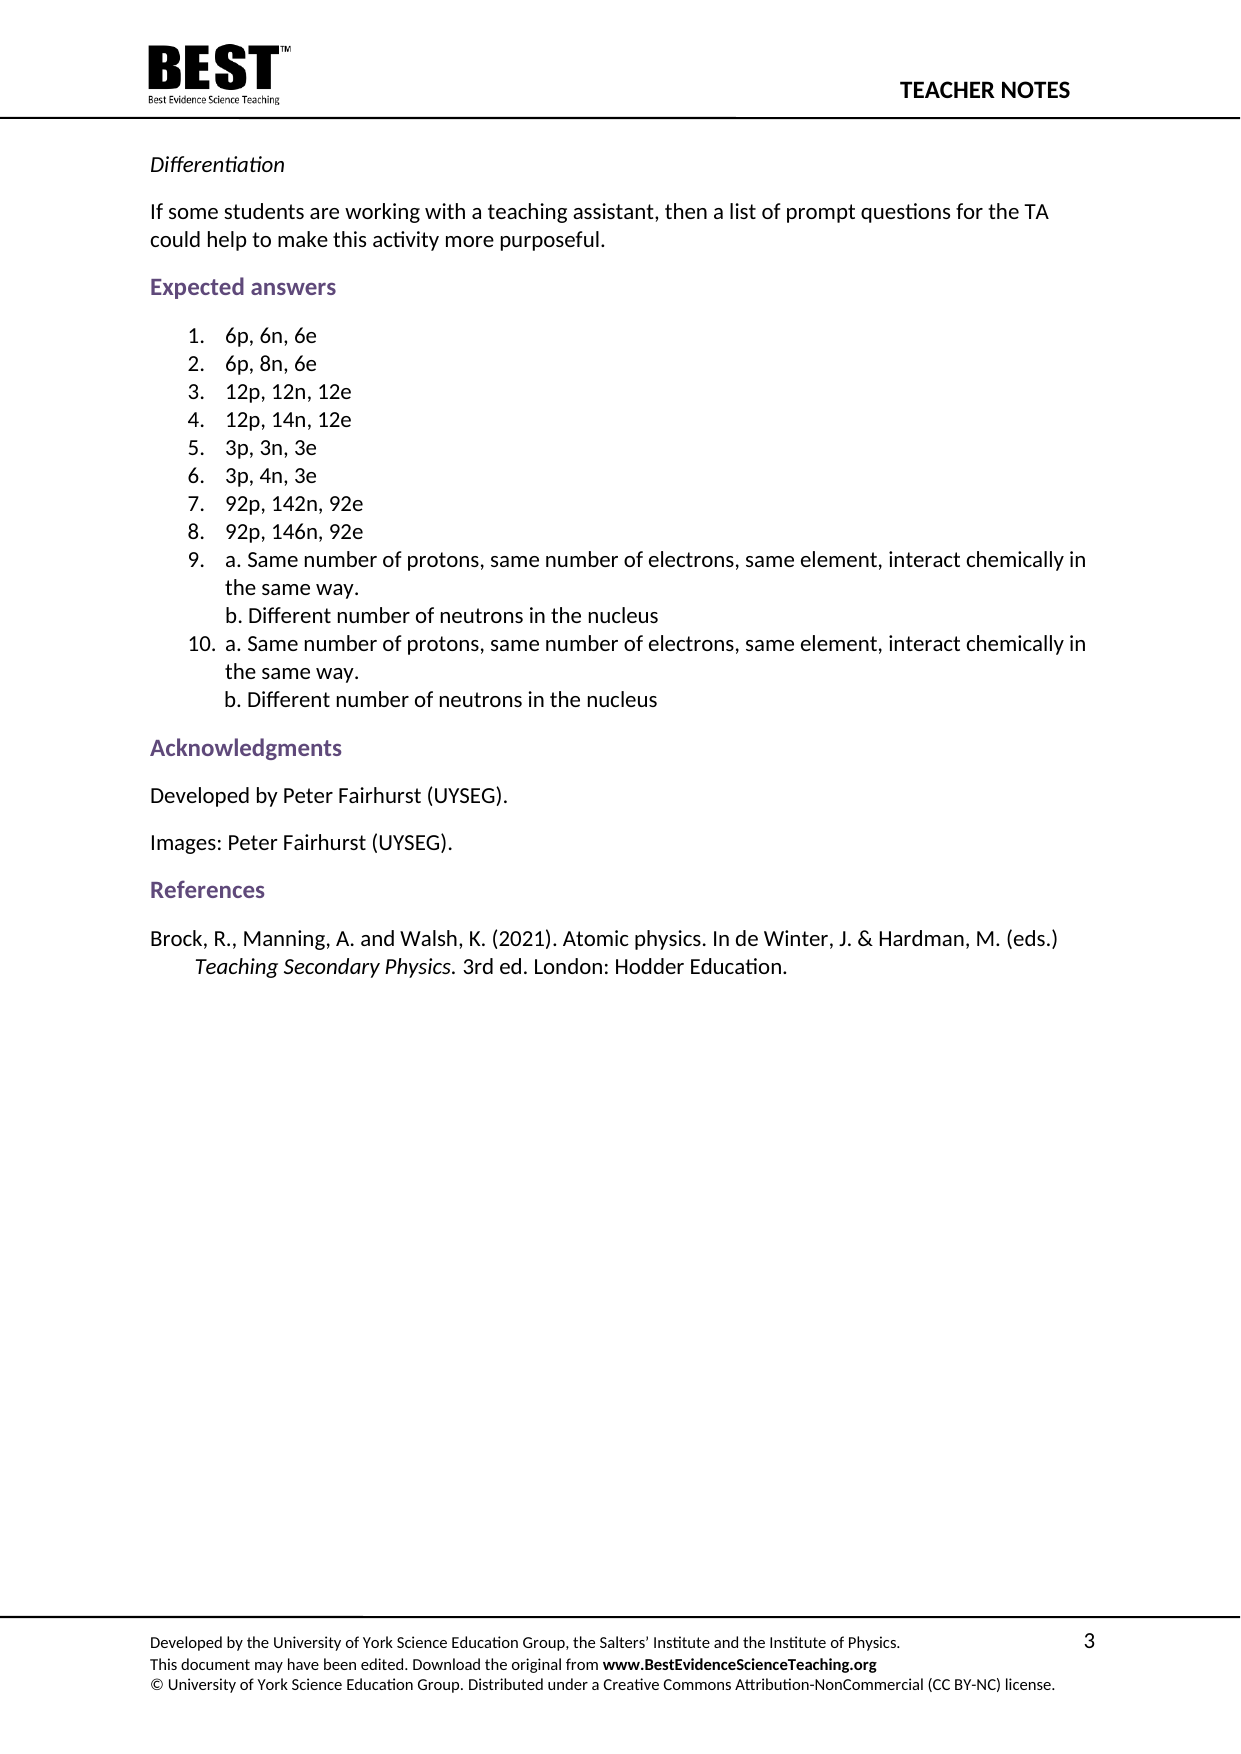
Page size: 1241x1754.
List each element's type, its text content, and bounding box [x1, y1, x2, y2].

list 12p, 14n, 12e [187, 405, 1090, 433]
text Expected answers [150, 272, 1090, 302]
text Differentiation [150, 150, 1090, 178]
text Developed by Peter Fairhurst (UYSEG). [150, 781, 1090, 809]
list 92p, 146n, 92e [187, 517, 1090, 545]
text Images: Peter Fairhurst (UYSEG). [150, 828, 1090, 856]
list 92p, 142n, 92e [187, 489, 1090, 517]
list 3p, 3n, 3e [187, 433, 1090, 461]
list 12p, 12n, 12e [187, 377, 1090, 405]
list 6p, 8n, 6e [187, 349, 1090, 377]
list b. Different number of neutrons in the nucleus [225, 601, 1090, 629]
list 6p, 6n, 6e [187, 321, 1090, 349]
text References [150, 875, 1090, 905]
text Brock, R., Manning, A. and Walsh, K. (2021). Atomic physics. In de Winter, J. & Hardman, M. (eds.) Teaching Secondary Physics. 3rd ed. London: Hodder Education. [150, 924, 1090, 980]
list a. Same number of protons, same number of electrons, same element, interact chemically in the same way. [187, 545, 1090, 601]
text Acknowledgments [150, 732, 1090, 762]
list a. Same number of protons, same number of electrons, same element, interact chemically in the same way. [187, 629, 1090, 685]
picture [148, 44, 291, 105]
text If some students are working with a teaching assistant, then a list of prompt questions for the TA could help to make this activity more purposeful. [150, 197, 1090, 253]
list b. Different number of neutrons in the nucleus [224, 685, 1090, 713]
list 3p, 4n, 3e [187, 461, 1090, 489]
